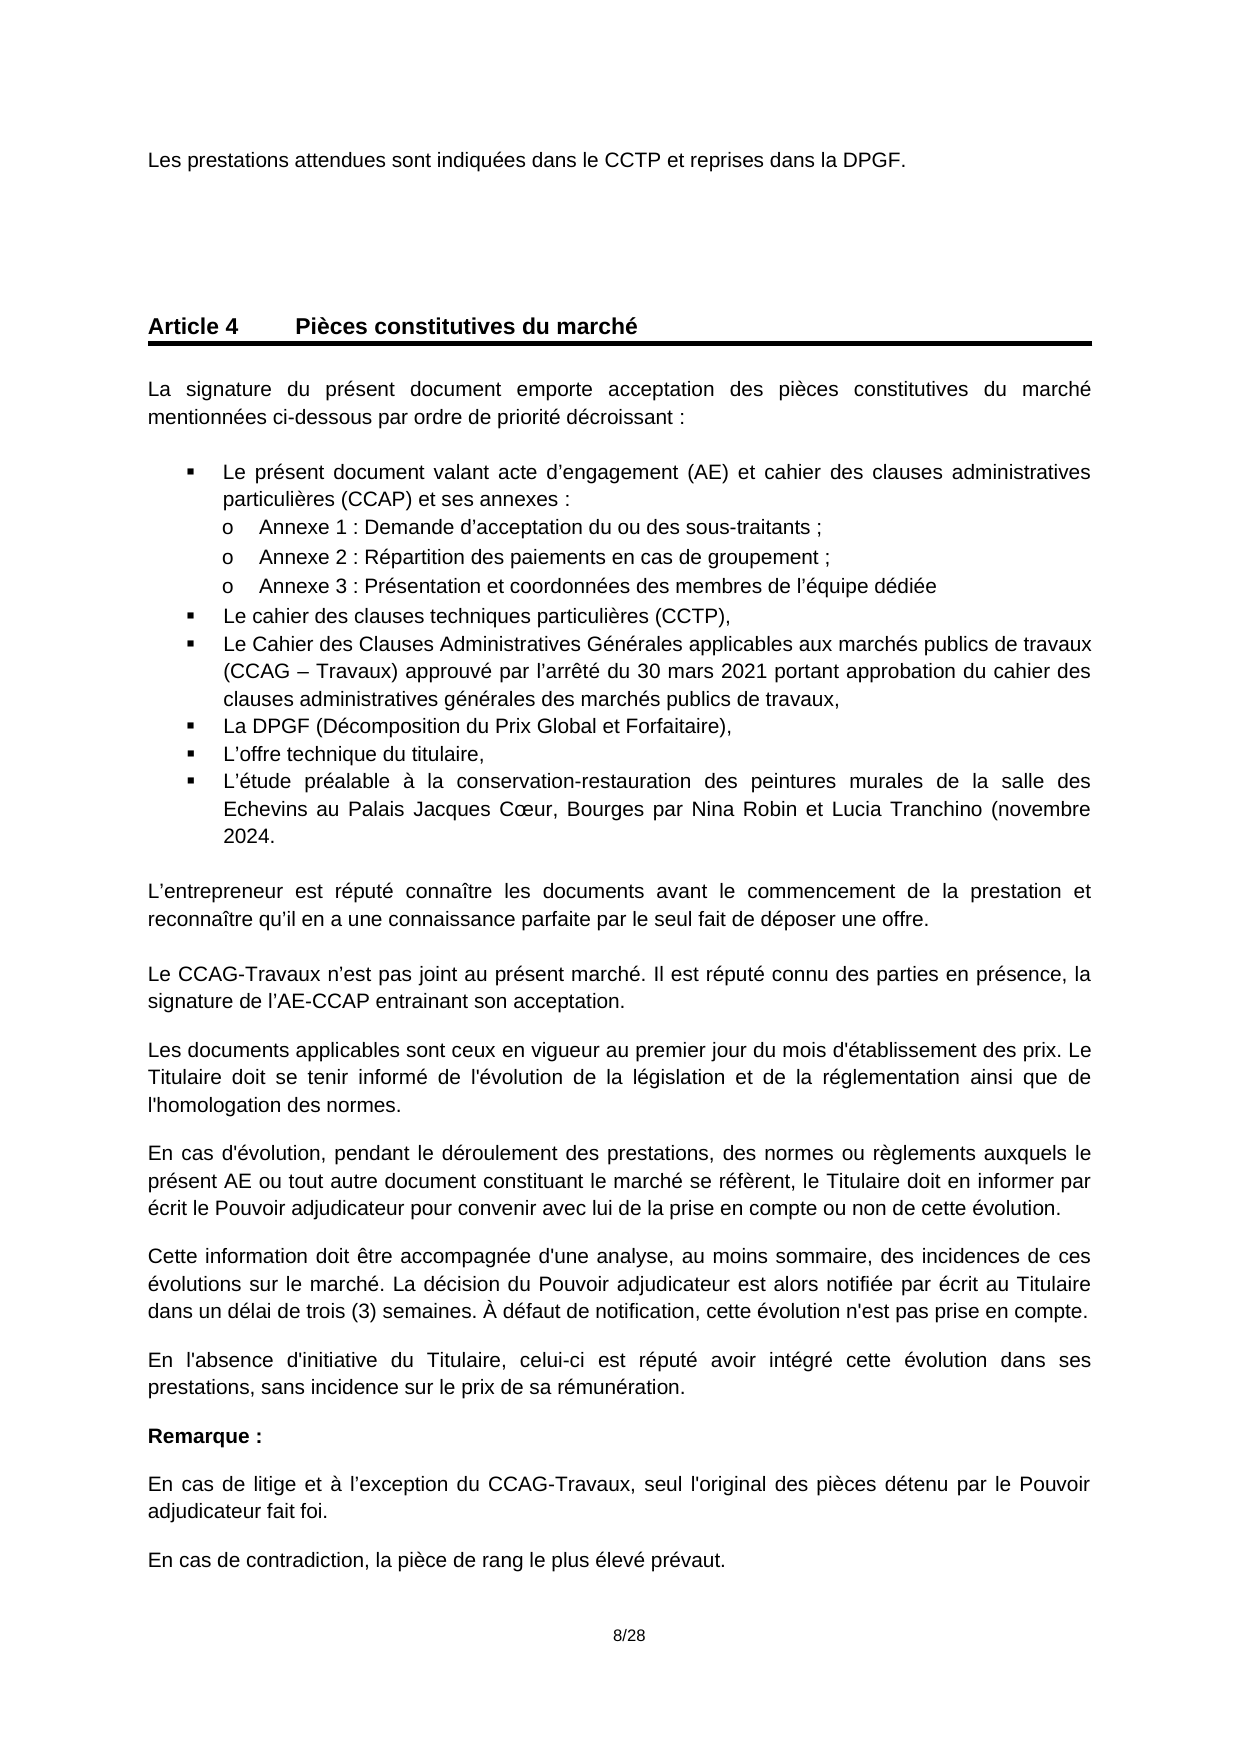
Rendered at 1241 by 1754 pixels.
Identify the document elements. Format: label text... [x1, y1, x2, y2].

list Annexe 2 : Répartition des paiements en cas de groupement ; [221, 544, 1092, 570]
list Le présent document valant acte d’engagement (AE) et cahier des clauses administratives particulières (CCAP) et ses annexes : [186, 460, 1092, 511]
text Les prestations attendues sont indiquées dans le CCTP et reprises dans la DPGF. [148, 148, 1092, 172]
list L’offre technique du titulaire, [186, 742, 1092, 766]
text En cas de litige et à l’exception du CCAG-Travaux, seul l'original des pièces détenu par le Pouvoir adjudicateur fait foi. [148, 1472, 1092, 1523]
text L’entrepreneur est réputé connaître les documents avant le commencement de la prestation et reconnaître qu’il en a une connaissance parfaite par le seul fait de déposer une offre. [148, 879, 1092, 931]
list La DPGF (Décomposition du Prix Global et Forfaitaire), [186, 714, 1092, 738]
list L’étude préalable à la conservation-restauration des peintures murales de la salle des Echevins au Palais Jacques Cœur, Bourges par Nina Robin et Lucia Tranchino (novembre 2024. [186, 769, 1092, 848]
text La signature du présent document emporte acceptation des pièces constitutives du marché mentionnées ci-dessous par ordre de priorité décroissant : [148, 377, 1092, 429]
text En l'absence d'initiative du Titulaire, celui-ci est réputé avoir intégré cette évolution dans ses prestations, sans incidence sur le prix de sa rémunération. [148, 1348, 1092, 1399]
text Le CCAG-Travaux n’est pas joint au présent marché. Il est réputé connu des parties en présence, la signature de l’AE-CCAP entrainant son acceptation. [148, 962, 1092, 1013]
subtitle Pièces constitutives du marché [148, 313, 1092, 341]
list Le Cahier des Clauses Administratives Générales applicables aux marchés publics de travaux (CCAG – Travaux) approuvé par l’arrêté du 30 mars 2021 portant approbation du cahier des clauses administratives générales des marchés publics de travaux, [186, 631, 1092, 711]
list Annexe 3 : Présentation et coordonnées des membres de l’équipe dédiée [221, 574, 1092, 600]
text Cette information doit être accompagnée d'une analyse, au moins sommaire, des incidences de ces évolutions sur le marché. La décision du Pouvoir adjudicateur est alors notifiée par écrit au Titulaire dans un délai de trois (3) semaines. À défaut de notification, cette évolution n'est pas prise en compte. [148, 1244, 1092, 1323]
text Les documents applicables sont ceux en vigueur au premier jour du mois d'établissement des prix. Le Titulaire doit se tenir informé de l'évolution de la législation et de la réglementation ainsi que de l'homologation des normes. [148, 1038, 1092, 1117]
list Le cahier des clauses techniques particulières (CCTP), [186, 604, 1092, 628]
list Annexe 1 : Demande d’acceptation du ou des sous-traitants ; [221, 515, 1092, 541]
text En cas d'évolution, pendant le déroulement des prestations, des normes ou règlements auxquels le présent AE ou tout autre document constituant le marché se réfèrent, le Titulaire doit en informer par écrit le Pouvoir adjudicateur pour convenir avec lui de la prise en compte ou non de cette évolution. [148, 1141, 1092, 1220]
text Remarque : [148, 1423, 1092, 1447]
text En cas de contradiction, la pièce de rang le plus élevé prévaut. [148, 1548, 1092, 1572]
